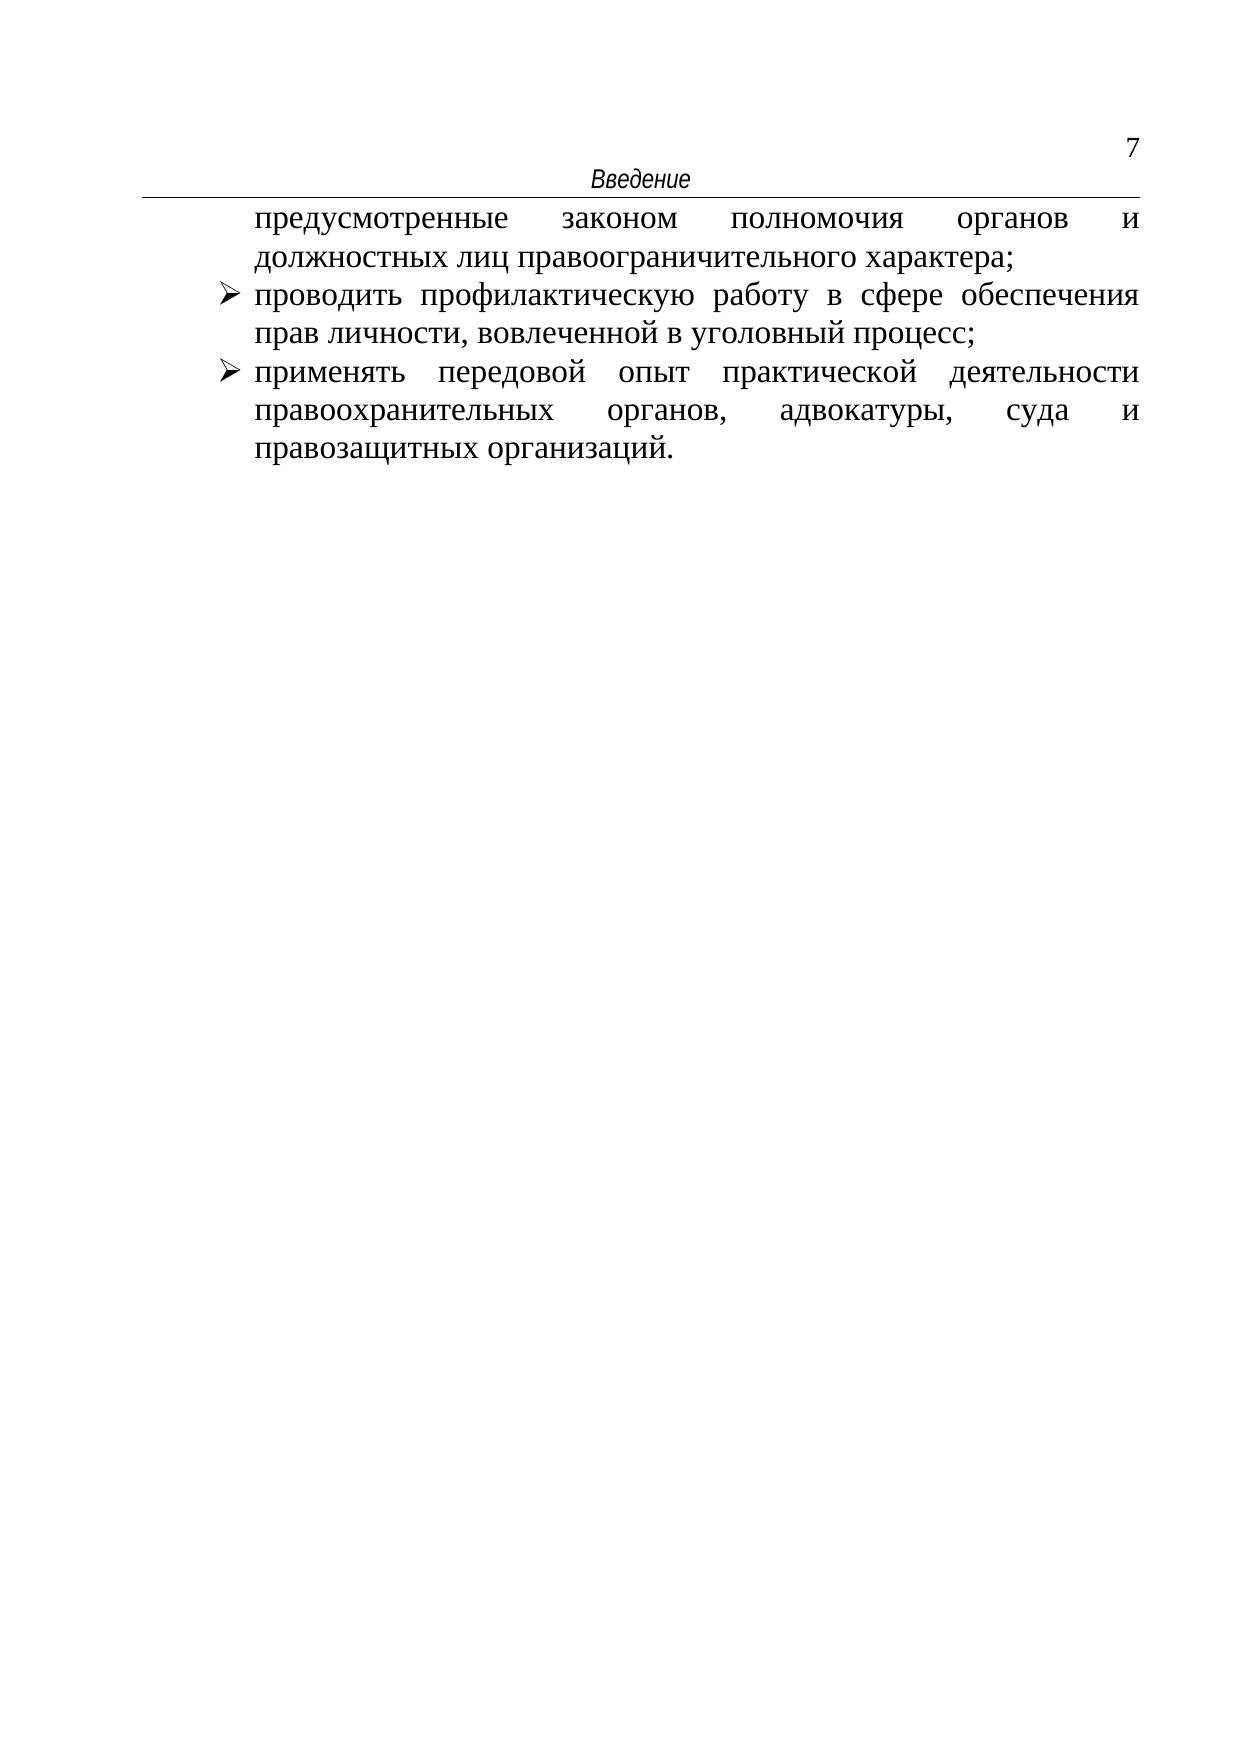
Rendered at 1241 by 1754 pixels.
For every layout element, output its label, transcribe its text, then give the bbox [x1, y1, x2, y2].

list проводить профилактическую работу в сфере обеспечения прав личности, вовлеченной в уголовный процесс; [217, 274, 1140, 351]
list применять передовой опыт практической деятельности правоохранительных органов, адвокатуры, суда и правозащитных организаций. [217, 351, 1140, 466]
